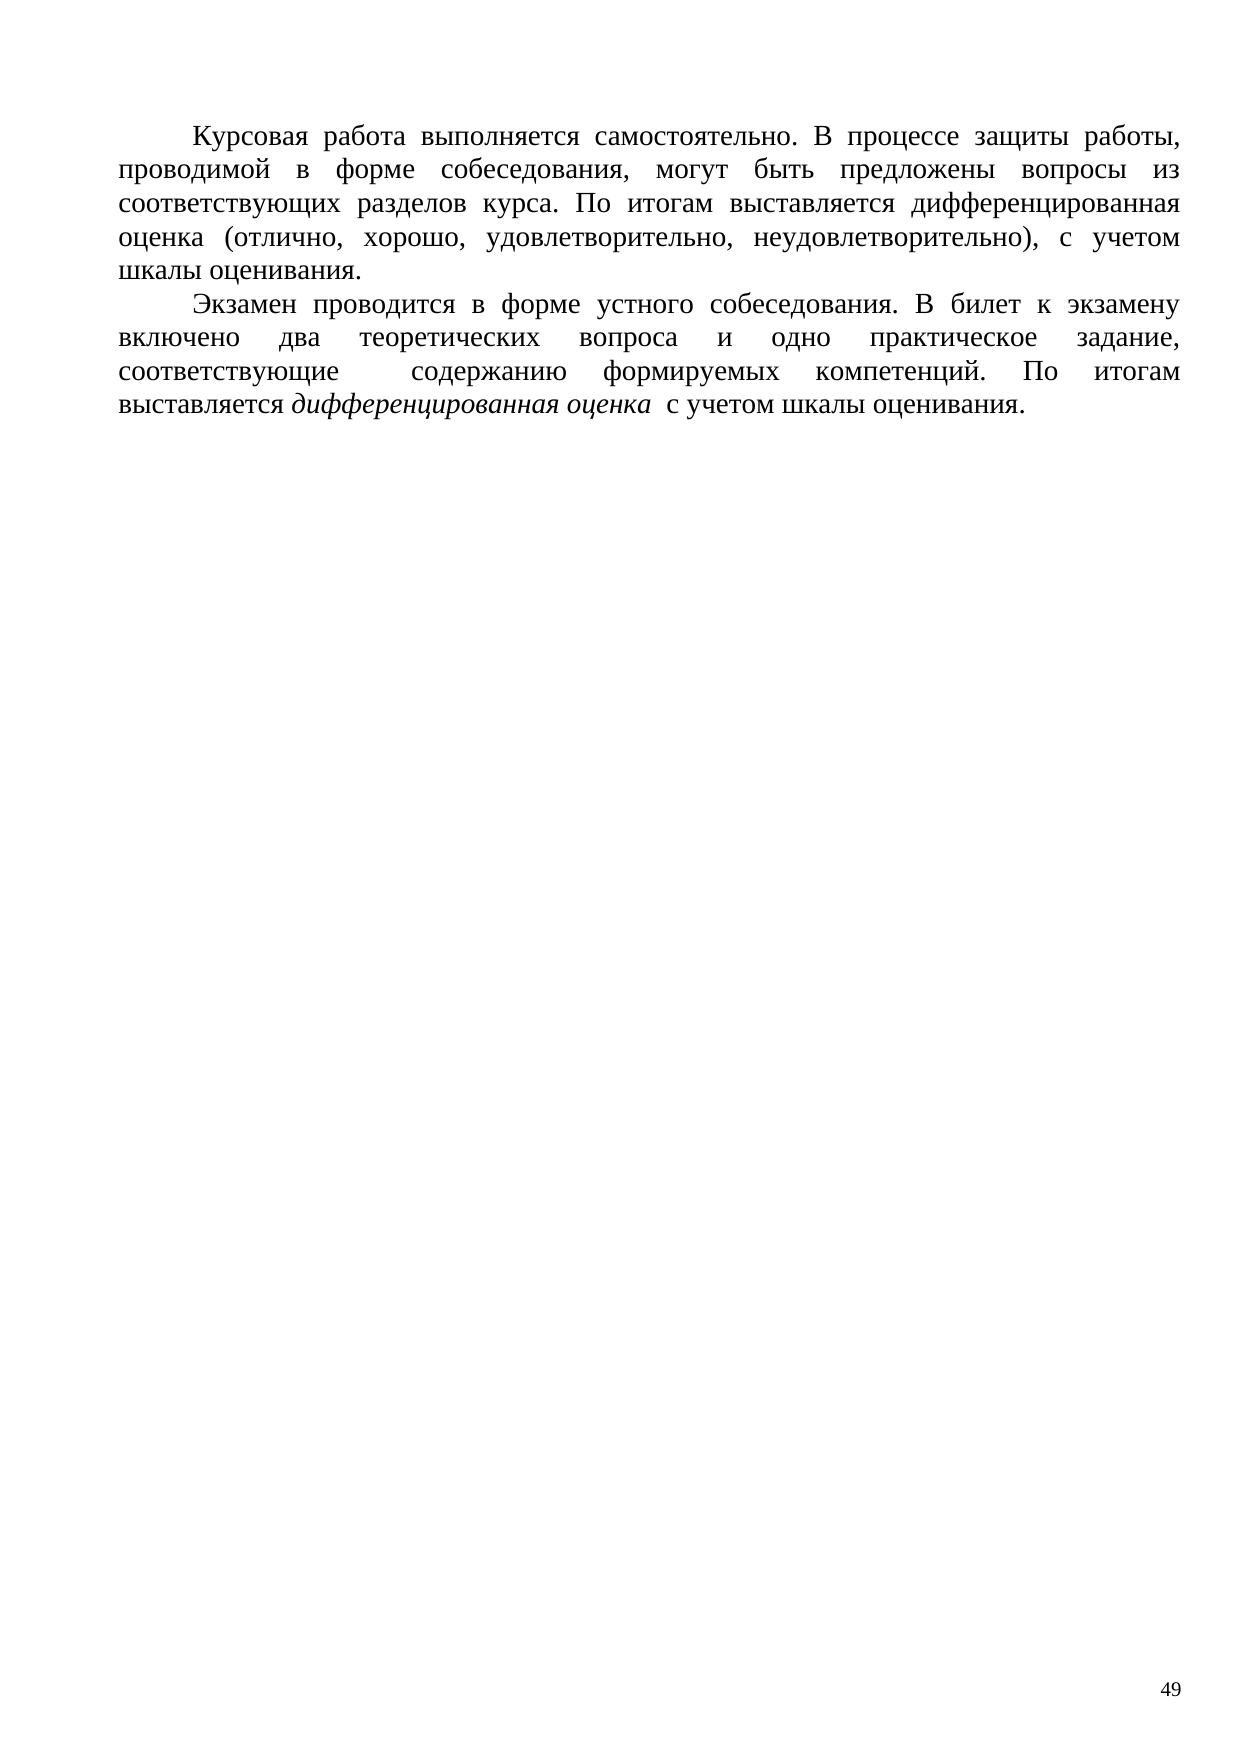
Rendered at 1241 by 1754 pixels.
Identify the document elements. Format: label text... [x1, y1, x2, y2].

text Экзамен проводится в форме устного собеседования. В билет к экзамену включено два теоретических вопроса и одно практическое задание, соответствующие содержанию формируемых компетенций. По итогам выставляется дифференцированная оценка с учетом шкалы оценивания. [118, 286, 1181, 420]
text Курсовая работа выполняется самостоятельно. В процессе защиты работы, проводимой в форме собеседования, могут быть предложены вопросы из соответствующих разделов курса. По итогам выставляется дифференцированная оценка (отлично, хорошо, удовлетворительно, неудовлетворительно), с учетом шкалы оценивания. [118, 118, 1181, 286]
